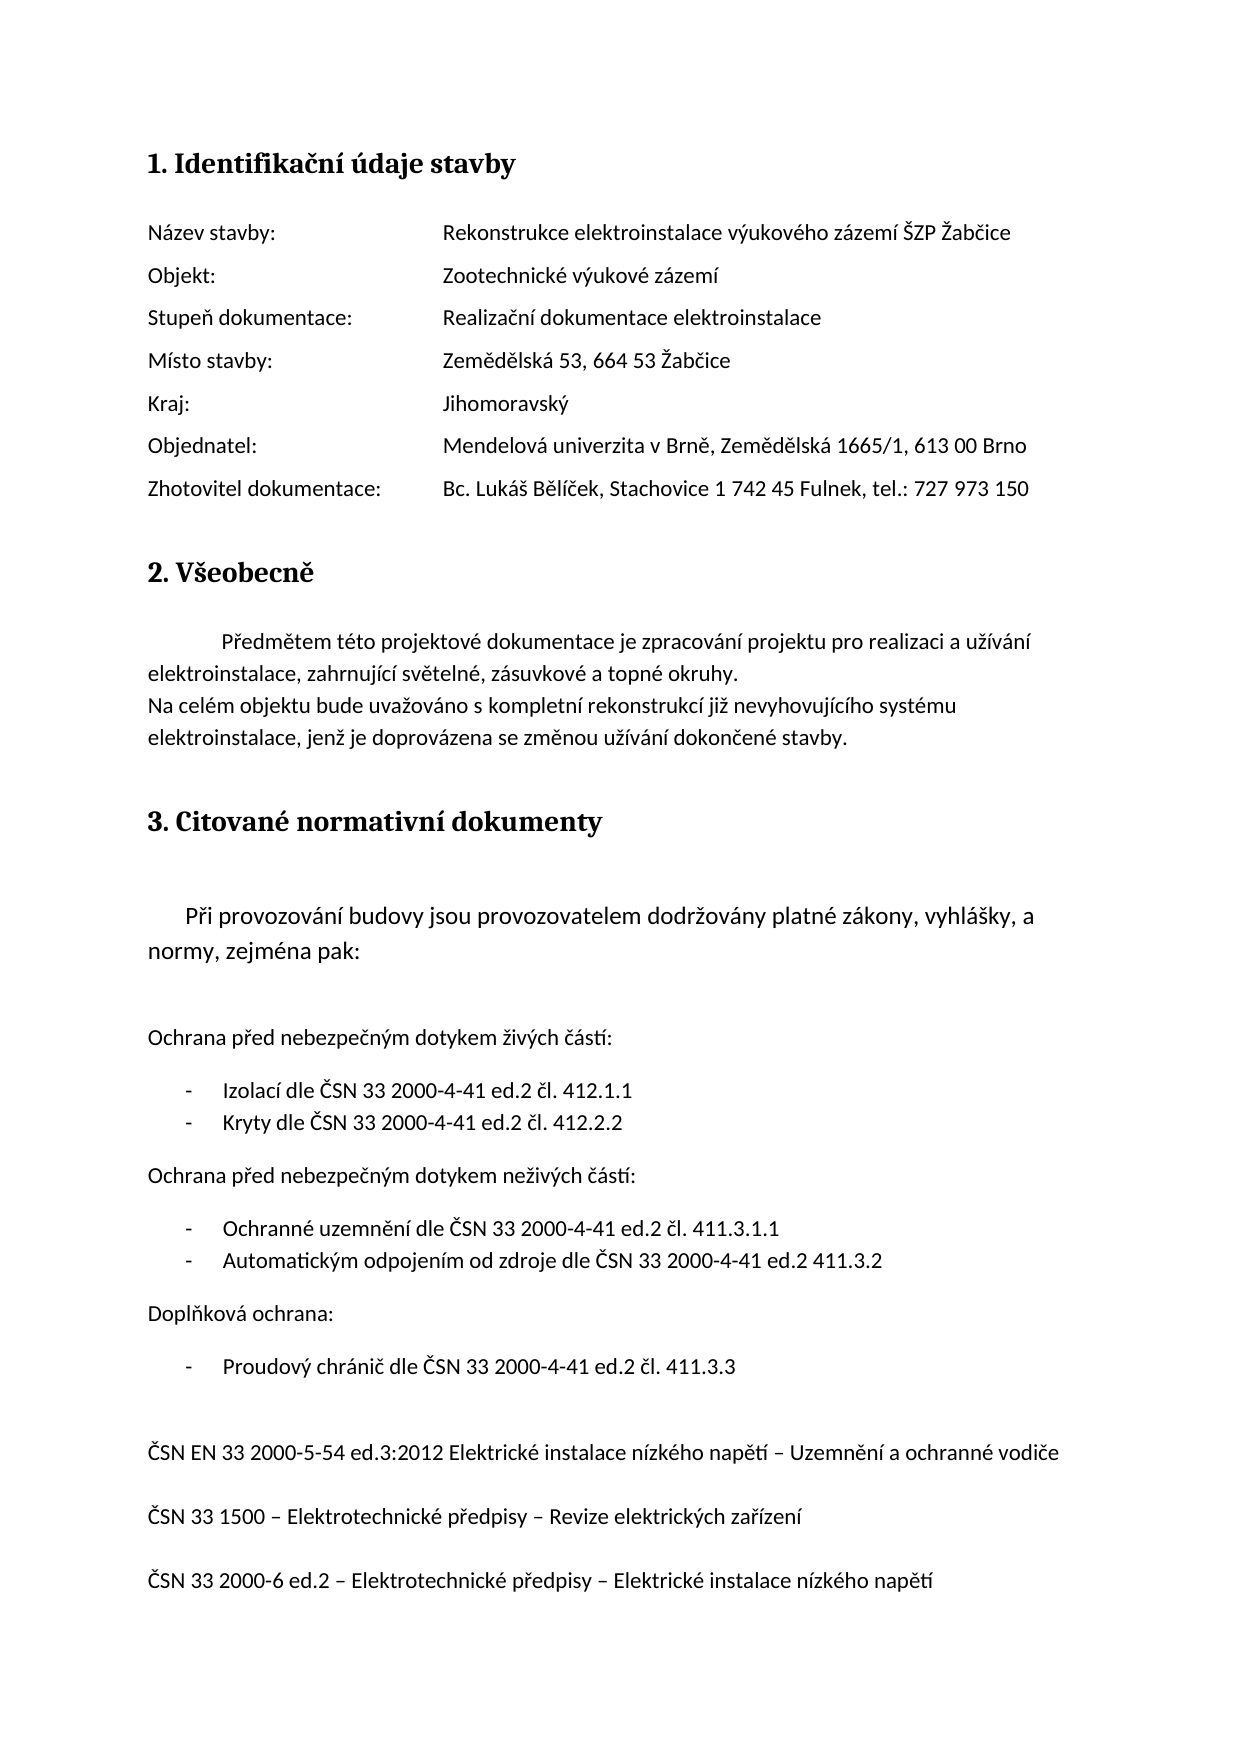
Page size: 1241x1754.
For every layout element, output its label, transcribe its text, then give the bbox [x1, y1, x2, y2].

subtitle 3. Citované normativní dokumenty [148, 806, 1093, 839]
text Stupeň dokumentace: Realizační dokumentace elektroinstalace [148, 303, 1093, 332]
text Doplňková ochrana: [148, 1299, 1093, 1327]
text Předmětem této projektové dokumentace je zpracování projektu pro realizaci a užívání elektroinstalace, zahrnující světelné, zásuvkové a topné okruhy. [148, 627, 1093, 687]
text Objednatel: Mendelová univerzita v Brně, Zemědělská 1665/1, 613 00 Brno [148, 431, 1093, 459]
list Kryty dle ČSN 33 2000-4-41 ed.2 čl. 412.2.2 [185, 1108, 1093, 1136]
list Automatickým odpojením od zdroje dle ČSN 33 2000-4-41 ed.2 411.3.2 [185, 1246, 1093, 1274]
text Zhotovitel dokumentace: Bc. Lukáš Bělíček, Stachovice 1 742 45 Fulnek, tel.: 727 973 150 [148, 474, 1093, 502]
text Kraj: Jihomoravský [148, 389, 1093, 417]
text ČSN 33 2000-6 ed.2 – Elektrotechnické předpisy – Elektrické instalace nízkého napětí [148, 1566, 1093, 1594]
text Objekt: Zootechnické výukové zázemí [148, 261, 1093, 289]
text ČSN 33 1500 – Elektrotechnické předpisy – Revize elektrických zařízení [148, 1502, 1093, 1530]
list Izolací dle ČSN 33 2000-4-41 ed.2 čl. 412.1.1 [185, 1076, 1093, 1104]
subtitle 1. Identifikační údaje stavby [148, 148, 1093, 181]
subtitle 2. Všeobecně [148, 556, 1093, 590]
text Při provozování budovy jsou provozovatelem dodržovány platné zákony, vyhlášky, a normy, zejména pak: [148, 900, 1093, 966]
text Ochrana před nebezpečným dotykem neživých částí: [148, 1161, 1093, 1189]
text Název stavby: Rekonstrukce elektroinstalace výukového zázemí ŠZP Žabčice [148, 218, 1093, 246]
text Místo stavby: Zemědělská 53, 664 53 Žabčice [148, 346, 1093, 374]
list Proudový chránič dle ČSN 33 2000-4-41 ed.2 čl. 411.3.3 [185, 1352, 1093, 1381]
text Ochrana před nebezpečným dotykem živých částí: [148, 1023, 1093, 1051]
text Na celém objektu bude uvažováno s kompletní rekonstrukcí již nevyhovujícího systému elektroinstalace, jenž je doprovázena se změnou užívání dokončené stavby. [148, 691, 1093, 751]
text ČSN EN 33 2000-5-54 ed.3:2012 Elektrické instalace nízkého napětí – Uzemnění a ochranné vodiče [148, 1438, 1093, 1466]
list Ochranné uzemnění dle ČSN 33 2000-4-41 ed.2 čl. 411.3.1.1 [185, 1214, 1093, 1242]
